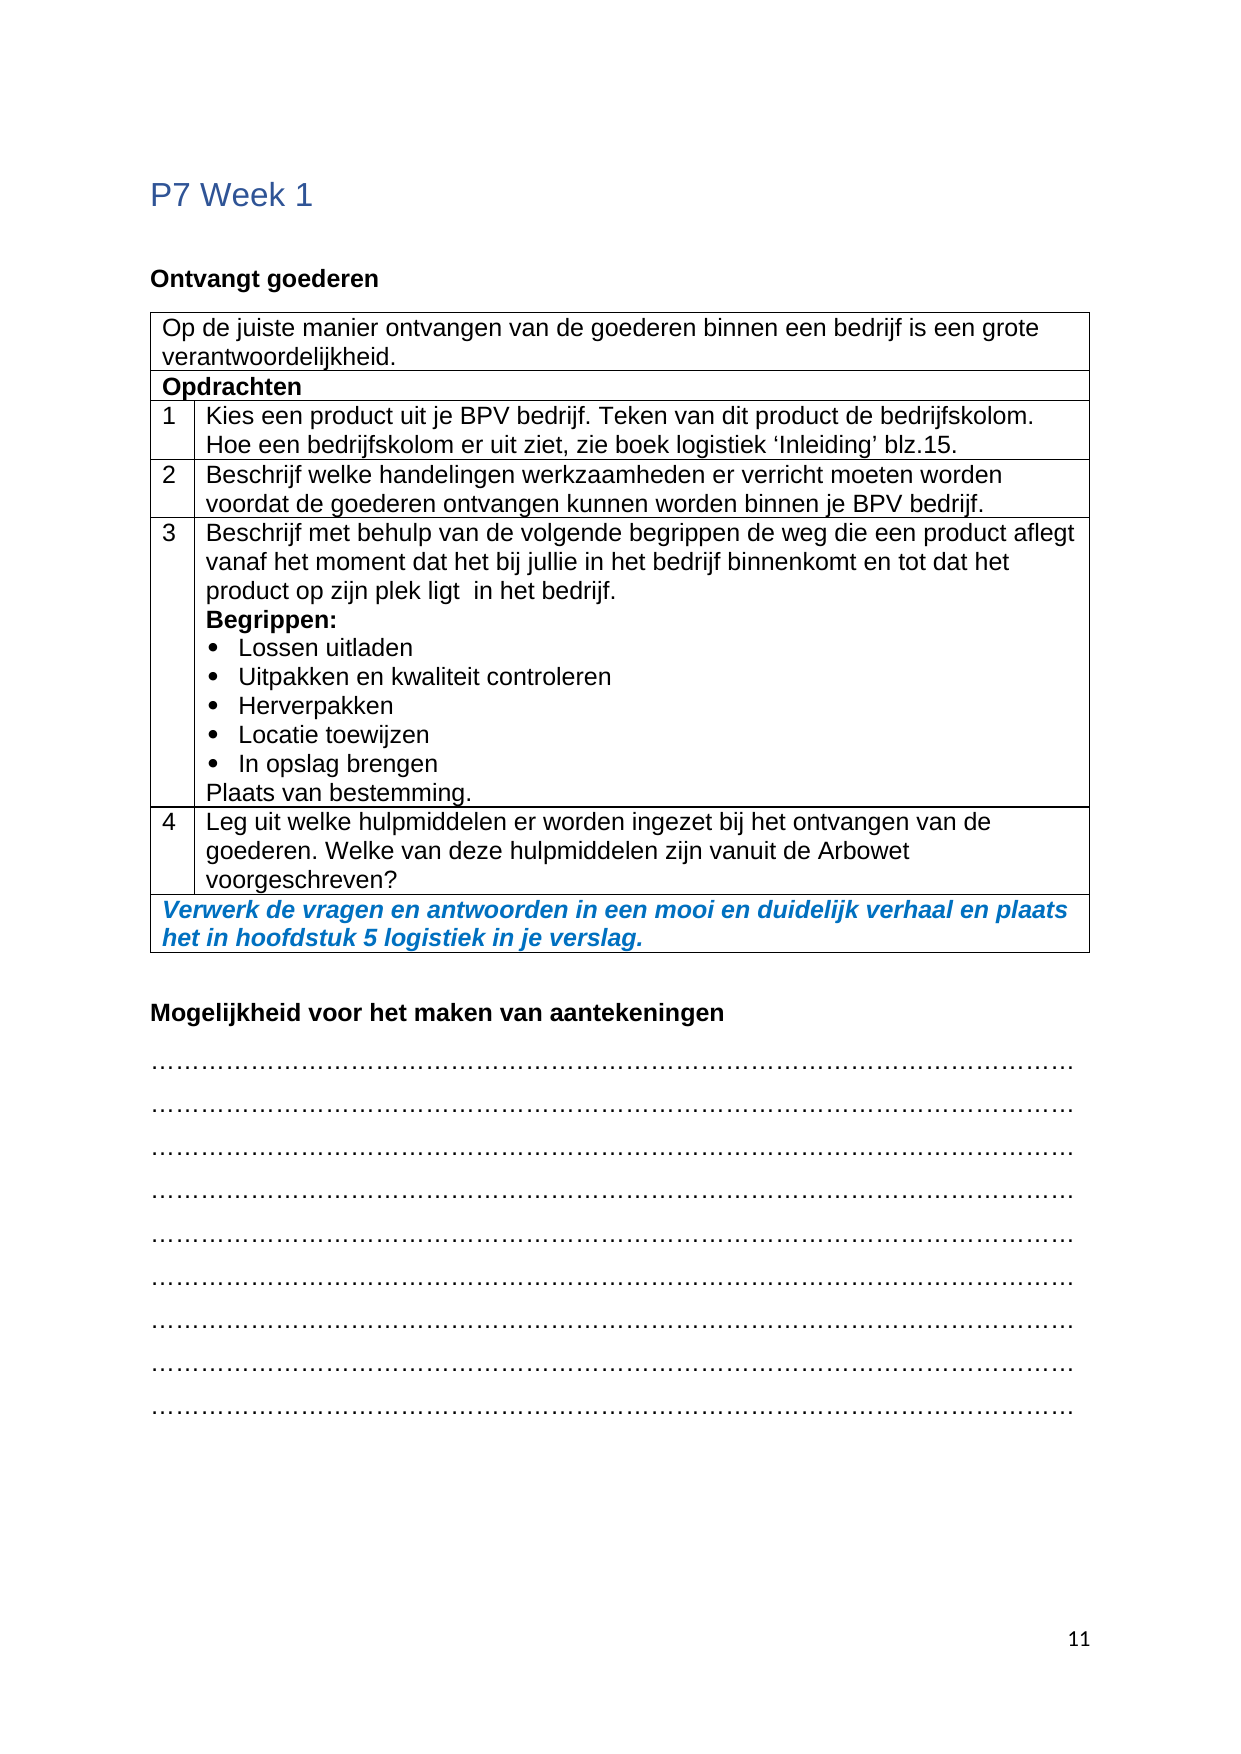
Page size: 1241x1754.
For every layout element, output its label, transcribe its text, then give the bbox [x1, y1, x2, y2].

table_cell 1 [151, 401, 194, 459]
text ……………………………………………………………………………………………………………………………………………………………………………………………………………………………………………………………………………………………………… [150, 1046, 1090, 1161]
table_cell Beschrijf welke handelingen werkzaamheden er verricht moeten worden voordat de goederen ontvangen kunnen worden binnen je BPV bedrijf. [195, 460, 1089, 517]
text ……………………………………………………………………………………………………………………………………………………………………………………………………………………………………………………………………………………………………… [150, 1175, 1090, 1290]
table_cell Leg uit welke hulpmiddelen er worden ingezet bij het ontvangen van de goederen. Welke van deze hulpmiddelen zijn vanuit de Arbowet voorgeschreven? [195, 808, 1089, 894]
text Mogelijkheid voor het maken van aantekeningen [150, 998, 1090, 1027]
subtitle P7 Week 1 [150, 175, 1090, 213]
table_cell Kies een product uit je BPV bedrijf. Teken van dit product de bedrijfskolom. Hoe een bedrijfskolom er uit ziet, zie boek logistiek ‘Inleiding’ blz.15. [195, 401, 1089, 459]
text Ontvangt goederen [150, 264, 1090, 293]
table_cell 3 [151, 518, 194, 806]
table_cell Opdrachten [151, 371, 1089, 400]
table_cell 2 [151, 460, 194, 517]
table_header Op de juiste manier ontvangen van de goederen binnen een bedrijf is een grote verantwoordelijkheid. [151, 313, 1089, 370]
table_cell Verwerk de vragen en antwoorden in een mooi en duidelijk verhaal en plaats het in hoofdstuk 5 logistiek in je verslag. [151, 895, 1089, 952]
table_cell Beschrijf met behulp van de volgende begrippen de weg die een product aflegt vanaf het moment dat het bij jullie in het bedrijf binnenkomt en tot dat het product op zijn plek ligt in het bedrijf. Begrippen: Lossen uitladen Uitpakken en kwaliteit controleren Herverpakken Locatie toewijzen In opslag brengen Plaats van bestemming. [195, 518, 1089, 806]
table_cell 4 [151, 808, 194, 894]
text ……………………………………………………………………………………………………………………………………………………………………………………………………………………………………………………………………………………………………… [150, 1305, 1090, 1420]
